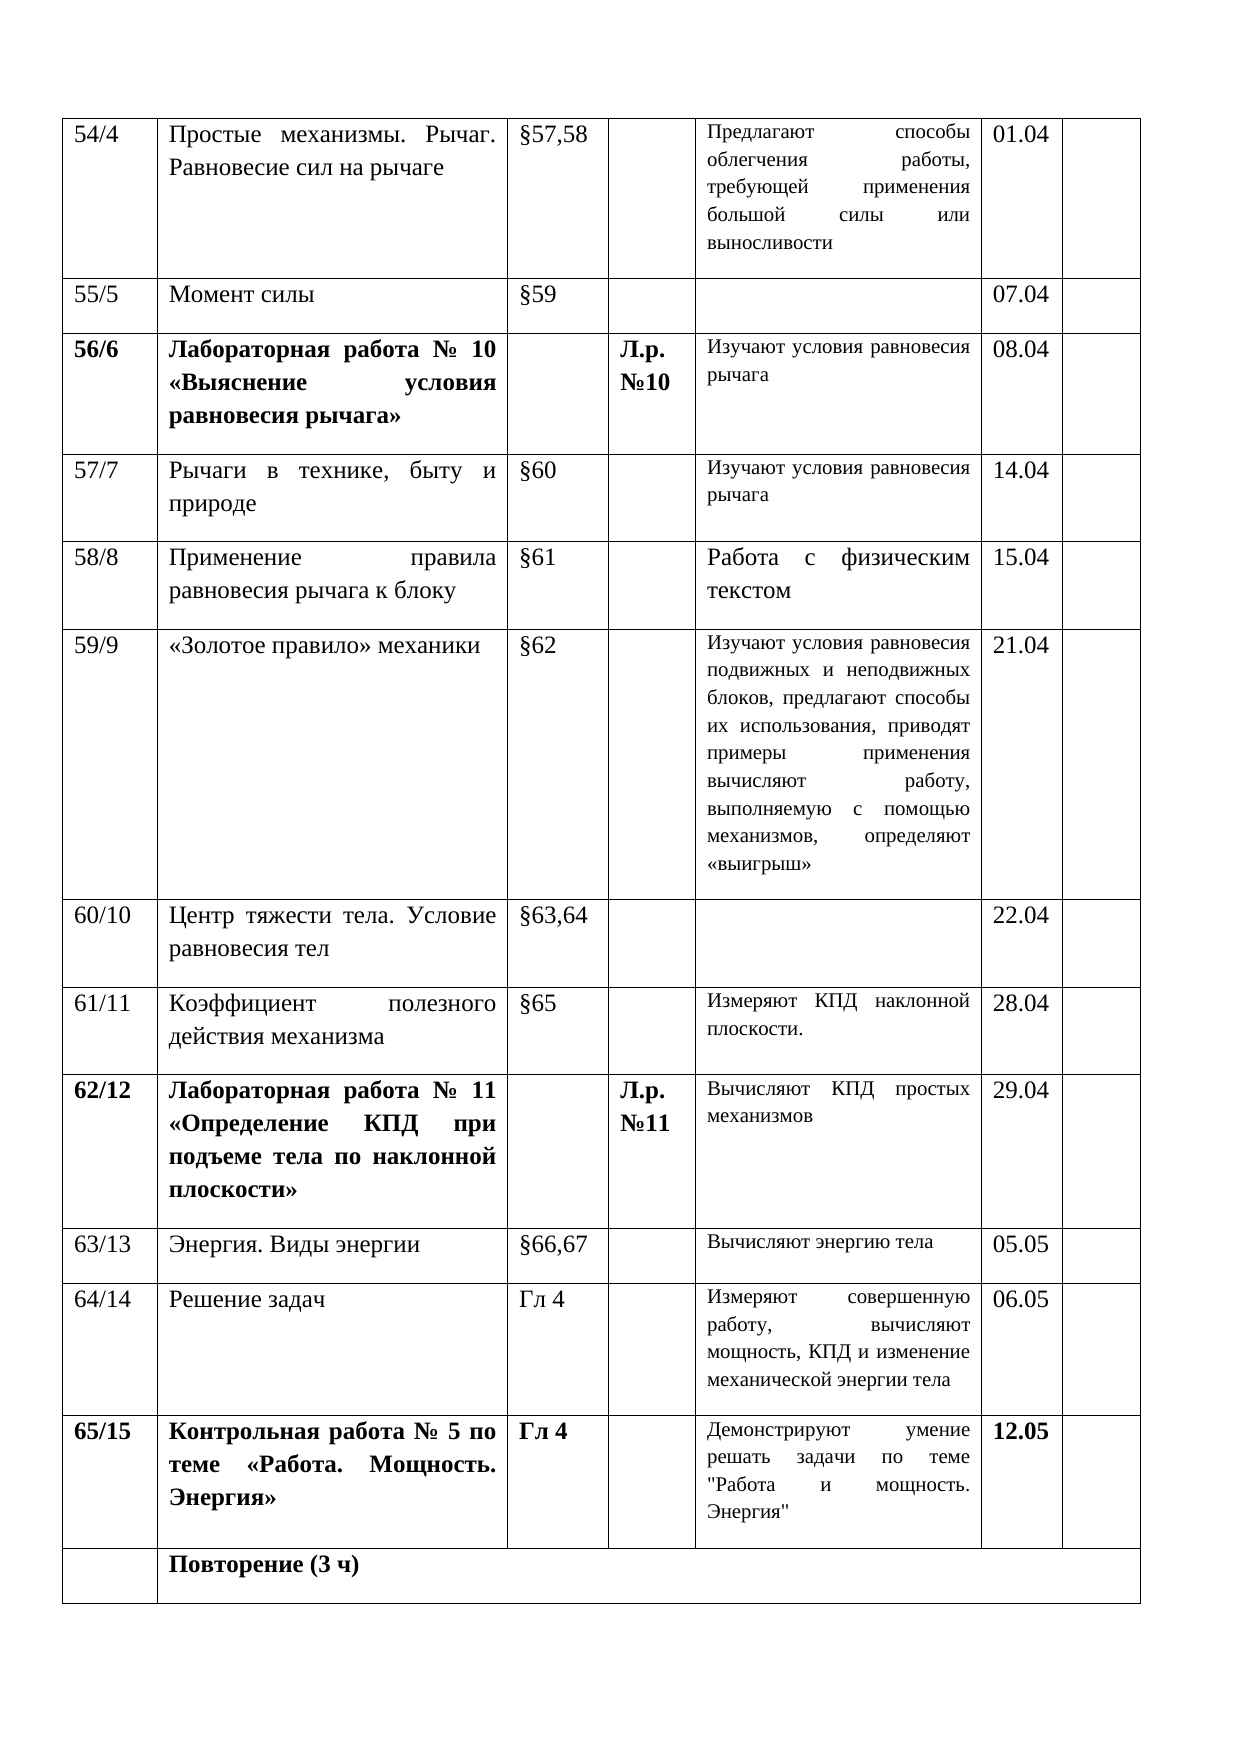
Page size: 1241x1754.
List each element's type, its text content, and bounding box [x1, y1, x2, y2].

table_cell [609, 900, 695, 987]
table_cell 64/14 [63, 1284, 157, 1415]
table_cell 63/13 [63, 1229, 157, 1283]
table_cell 07.04 [982, 279, 1062, 333]
table_cell 60/10 [63, 900, 157, 987]
table_cell [1063, 1416, 1140, 1548]
table_cell Л.р. №11 [609, 1075, 695, 1228]
table_cell [609, 542, 695, 629]
table_cell Л.р. №10 [609, 334, 695, 454]
table_cell Повторение (3 ч) [158, 1549, 1140, 1603]
table_cell 55/5 [63, 279, 157, 333]
table_cell [1063, 988, 1140, 1074]
table_cell [1063, 279, 1140, 333]
table_cell 61/11 [63, 988, 157, 1074]
table_cell [609, 1416, 695, 1548]
table_cell [609, 119, 695, 278]
table_cell Лабораторная работа № 10 «Выяснение условия равновесия рычага» [158, 334, 507, 454]
table_cell Предлагают способы облегчения работы, требующей применения большой силы или выносливости [696, 119, 981, 278]
table_cell §65 [508, 988, 608, 1074]
table_cell Демонстрируют умение решать задачи по теме "Работа и мощность. Энергия" [696, 1416, 981, 1548]
table_cell «Золотое правило» механики [158, 630, 507, 899]
table_cell [1063, 1284, 1140, 1415]
table_cell Изучают условия равновесия рычага [696, 455, 981, 541]
table_cell 54/4 [63, 119, 157, 278]
table_cell §66,67 [508, 1229, 608, 1283]
table_cell [1063, 542, 1140, 629]
table_cell 29.04 [982, 1075, 1062, 1228]
table_cell [609, 630, 695, 899]
table_cell 22.04 [982, 900, 1062, 987]
table_cell 59/9 [63, 630, 157, 899]
table_cell [1063, 455, 1140, 541]
table_cell [508, 1075, 608, 1228]
table_cell Гл 4 [508, 1284, 608, 1415]
table_cell §60 [508, 455, 608, 541]
table_cell Энергия. Виды энергии [158, 1229, 507, 1283]
table_cell Работа с физическим текстом [696, 542, 981, 629]
table_cell 06.05 [982, 1284, 1062, 1415]
table_cell [1063, 334, 1140, 454]
table_cell Гл 4 [508, 1416, 608, 1548]
table_cell 58/8 [63, 542, 157, 629]
table_cell 12.05 [982, 1416, 1062, 1548]
table_cell [696, 279, 981, 333]
table_cell 62/12 [63, 1075, 157, 1228]
table_cell §59 [508, 279, 608, 333]
table_cell 01.04 [982, 119, 1062, 278]
table_cell Лабораторная работа № 11 «Определение КПД при подъеме тела по наклонной плоскости» [158, 1075, 507, 1228]
table_cell 65/15 [63, 1416, 157, 1548]
table_cell §62 [508, 630, 608, 899]
table_cell §57,58 [508, 119, 608, 278]
table_cell Измеряют КПД наклонной плоскости. [696, 988, 981, 1074]
table_cell [1063, 1229, 1140, 1283]
table_cell Изучают условия равновесия рычага [696, 334, 981, 454]
table_cell Центр тяжести тела. Условие равновесия тел [158, 900, 507, 987]
table_cell [609, 279, 695, 333]
table_cell §63,64 [508, 900, 608, 987]
table_cell 28.04 [982, 988, 1062, 1074]
table_cell [609, 1284, 695, 1415]
table_cell 56/6 [63, 334, 157, 454]
table_cell Рычаги в технике, быту и природе [158, 455, 507, 541]
table_cell 57/7 [63, 455, 157, 541]
table_cell 08.04 [982, 334, 1062, 454]
table_cell [63, 1549, 157, 1603]
table_cell Решение задач [158, 1284, 507, 1415]
table_cell [1063, 119, 1140, 278]
table_cell Простые механизмы. Рычаг. Равновесие сил на рычаге [158, 119, 507, 278]
table_cell Вычисляют КПД простых механизмов [696, 1075, 981, 1228]
table_cell Момент силы [158, 279, 507, 333]
table_cell [609, 455, 695, 541]
table_cell Применение правила равновесия рычага к блоку [158, 542, 507, 629]
table_cell 05.05 [982, 1229, 1062, 1283]
table_cell Изучают условия равновесия подвижных и неподвижных блоков, предлагают способы их использования, приводят примеры применения вычисляют работу, выполняемую с помощью механизмов, определяют «выигрыш» [696, 630, 981, 899]
table_cell Измеряют совершенную работу, вычисляют мощность, КПД и изменение механической энергии тела [696, 1284, 981, 1415]
table_cell §61 [508, 542, 608, 629]
table_cell [1063, 900, 1140, 987]
table_cell Контрольная работа № 5 по теме «Работа. Мощность. Энергия» [158, 1416, 507, 1548]
table_cell [609, 1229, 695, 1283]
table_cell 21.04 [982, 630, 1062, 899]
table_cell [508, 334, 608, 454]
table_cell [1063, 630, 1140, 899]
table_cell 15.04 [982, 542, 1062, 629]
table_cell Коэффициент полезного действия механизма [158, 988, 507, 1074]
table_cell Вычисляют энергию тела [696, 1229, 981, 1283]
table_cell [1063, 1075, 1140, 1228]
table_cell [609, 988, 695, 1074]
table_cell [696, 900, 981, 987]
table_cell 14.04 [982, 455, 1062, 541]
